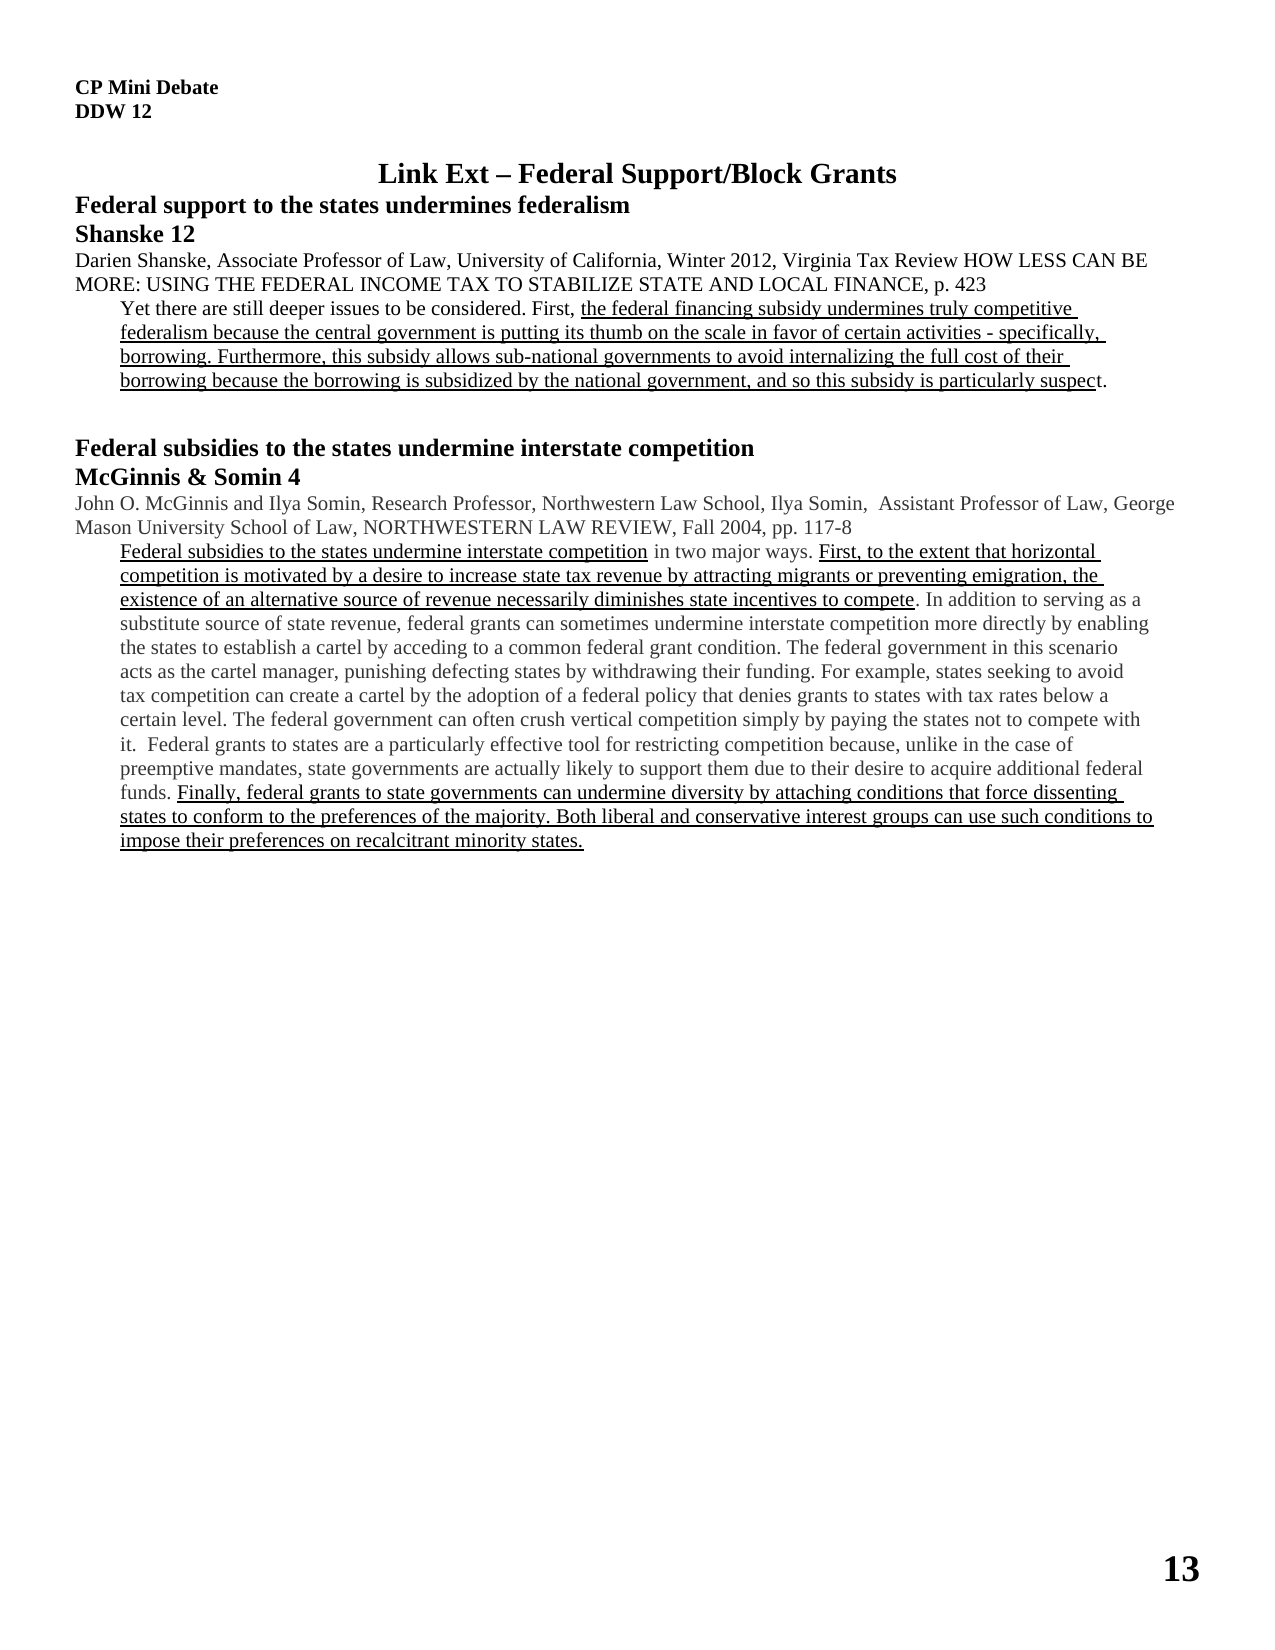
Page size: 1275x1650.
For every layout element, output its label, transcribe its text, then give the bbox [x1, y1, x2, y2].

text Darien Shanske, Associate Professor of Law, University of California, Winter 2012, Virginia Tax Review HOW LESS CAN BE MORE: USING THE FEDERAL INCOME TAX TO STABILIZE STATE AND LOCAL FINANCE, p. 423 [75, 248, 1200, 296]
subtitle Link Ext – Federal Support/Block Grants [75, 157, 1200, 190]
text Yet there are still deeper issues to be considered. First, the federal financing subsidy undermines truly competitive federalism because the central government is putting its thumb on the scale in favor of certain activities - specifically, borrowing. Furthermore, this subsidy allows sub-national governments to avoid internalizing the full cost of their borrowing because the borrowing is subsidized by the national government, and so this subsidy is particularly suspect. [120, 296, 1155, 392]
text Federal subsidies to the states undermine interstate competition in two major ways. First, to the extent that horizontal competition is motivated by a desire to increase state tax revenue by attracting migrants or preventing emigration, the existence of an alternative source of revenue necessarily diminishes state incentives to compete. In addition to serving as a substitute source of state revenue, federal grants can sometimes undermine interstate competition more directly by enabling the states to establish a cartel by acceding to a common federal grant condition. The federal government in this scenario acts as the cartel manager, punishing defecting states by withdrawing their funding. For example, states seeking to avoid tax competition can create a cartel by the adoption of a federal policy that denies grants to states with tax rates below a certain level. The federal government can often crush vertical competition simply by paying the states not to compete with it. Federal grants to states are a particularly effective tool for restricting competition because, unlike in the case of preemptive mandates, state governments are actually likely to support them due to their desire to acquire additional federal funds. Finally, federal grants to state governments can undermine diversity by attaching conditions that force dissenting states to conform to the preferences of the majority. Both liberal and conservative interest groups can use such conditions to impose their preferences on recalcitrant minority states. [120, 539, 1155, 852]
text McGinnis & Somin 4 [75, 462, 1200, 491]
text John O. McGinnis and Ilya Somin, Research Professor, Northwestern Law School, Ilya Somin, Assistant Professor of Law, George Mason University School of Law, NORTHWESTERN LAW REVIEW, Fall 2004, pp. 117-8 [75, 491, 1200, 539]
text Shanske 12 [75, 219, 1200, 248]
text Federal support to the states undermines federalism [75, 190, 1200, 219]
text Federal subsidies to the states undermine interstate competition [75, 433, 1200, 462]
